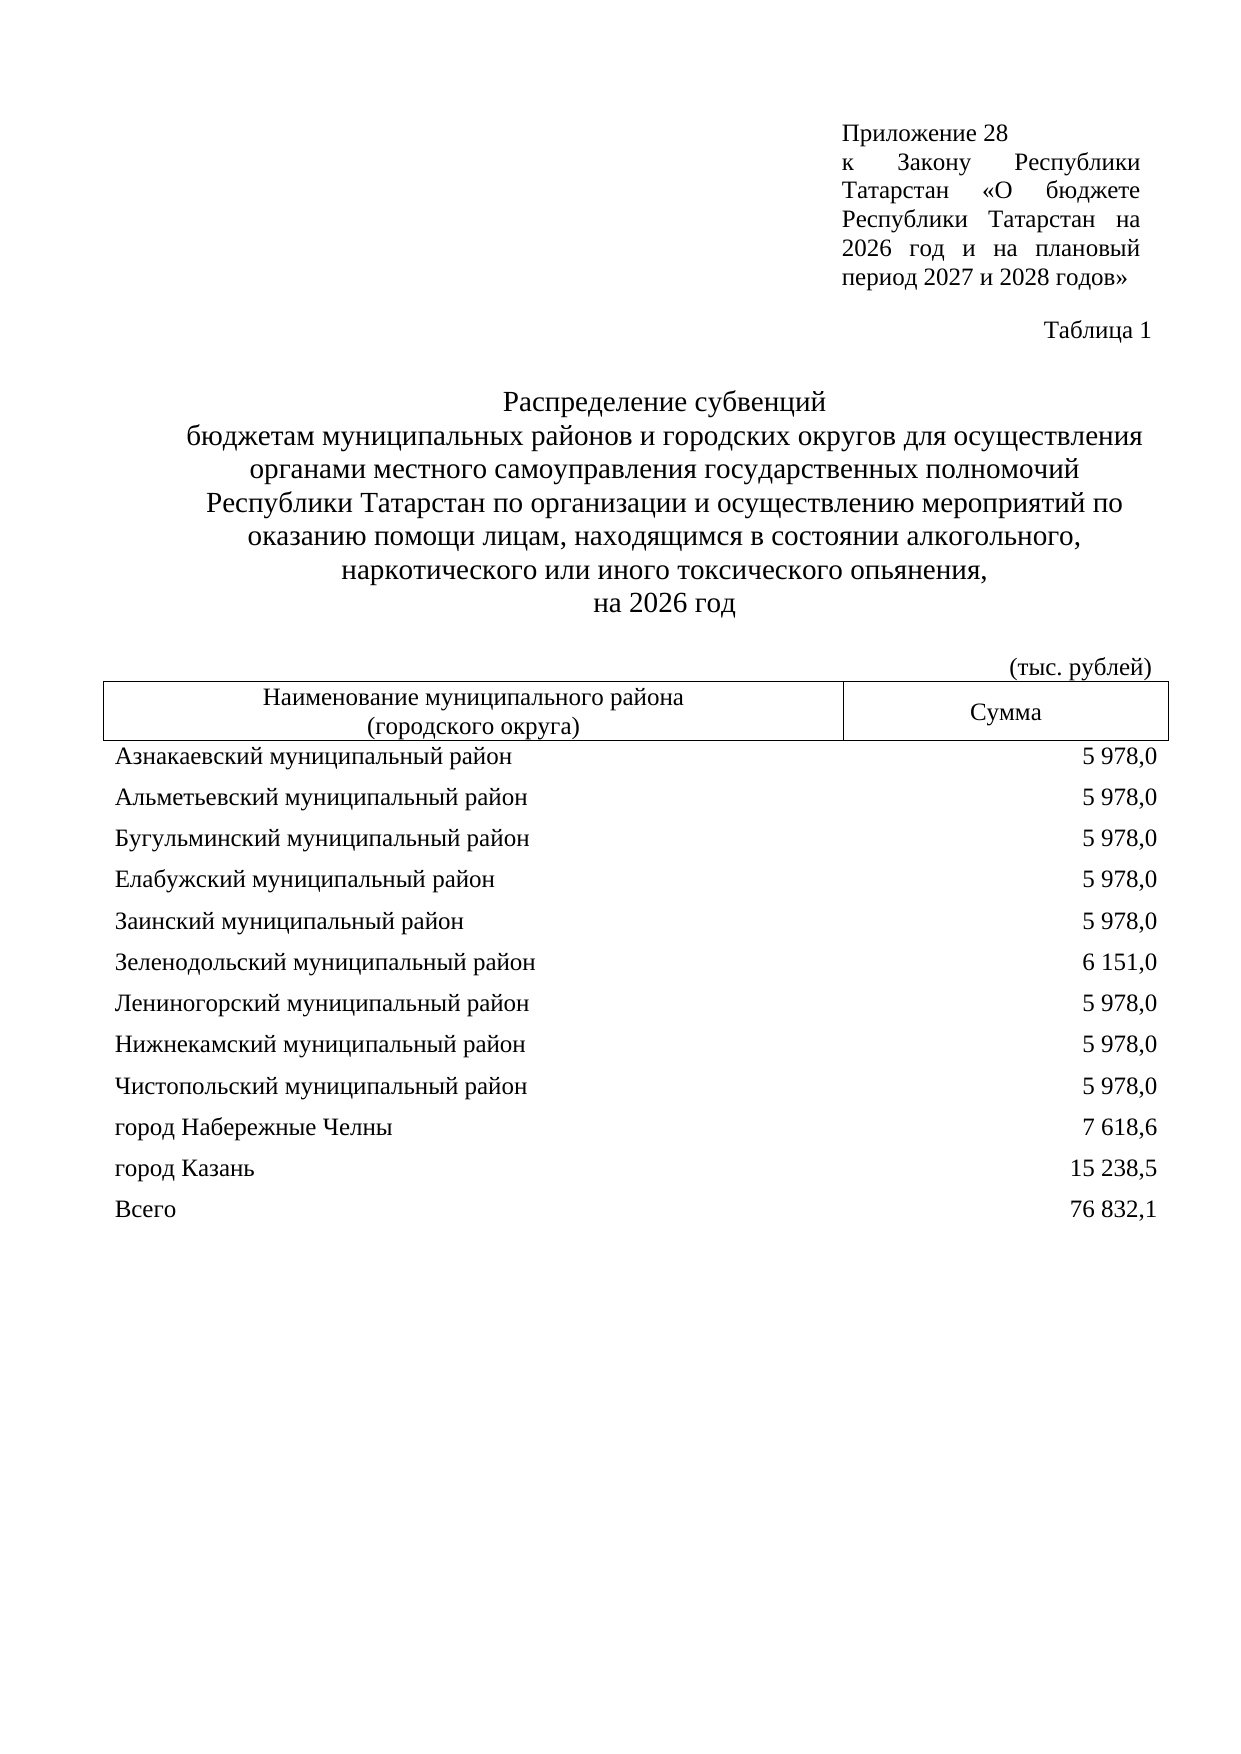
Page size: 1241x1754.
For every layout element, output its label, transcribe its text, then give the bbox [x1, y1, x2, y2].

table_cell 15 238,5 [843, 1153, 1168, 1194]
table_cell Бугульминский муниципальный район [103, 823, 843, 864]
text на 2026 год [177, 585, 1152, 619]
table_cell 5 978,0 [843, 1071, 1168, 1112]
table_cell город Казань [103, 1153, 843, 1194]
table_cell 6 151,0 [843, 947, 1168, 988]
table_cell Заинский муниципальный район [103, 906, 843, 947]
text (тыс. рублей) [177, 652, 1152, 681]
subtitle Таблица 1 [177, 316, 1152, 344]
table_cell 5 978,0 [843, 865, 1168, 906]
table_cell Нижнекамский муниципальный район [103, 1030, 843, 1071]
table_cell 76 832,1 [843, 1195, 1168, 1236]
table_cell 5 978,0 [843, 906, 1168, 947]
table_cell Елабужский муниципальный район [103, 865, 843, 906]
text бюджетам муниципальных районов и городских округов для осуществления органами местного самоуправления государственных полномочий Республики Татарстан по организации и осуществлению мероприятий по оказанию помощи лицам, находящимся в состоянии алкогольного, наркотического или иного токсического опьянения, [177, 418, 1152, 585]
table_cell город Набережные Челны [103, 1112, 843, 1153]
table_cell Всего [103, 1195, 843, 1236]
table_header Наименование муниципального района (городского округа) [104, 682, 843, 740]
table_header Приложение 28 к Закону Республики Татарстан «О бюджете Республики Татарстан на 2026 год и на плановый период 2027 и 2028 годов» [830, 118, 1152, 291]
table_cell 7 618,6 [843, 1112, 1168, 1153]
table_cell 5 978,0 [843, 782, 1168, 823]
table_cell 5 978,0 [843, 988, 1168, 1029]
table_cell 5 978,0 [843, 741, 1168, 782]
table_cell Зеленодольский муниципальный район [103, 947, 843, 988]
table_cell 5 978,0 [843, 1030, 1168, 1071]
table_header Сумма [844, 682, 1168, 740]
table_cell 5 978,0 [843, 823, 1168, 864]
table_cell Чистопольский муниципальный район [103, 1071, 843, 1112]
table_cell Лениногорский муниципальный район [103, 988, 843, 1029]
table_cell Альметьевский муниципальный район [103, 782, 843, 823]
text Распределение субвенций [177, 384, 1152, 418]
table_cell Азнакаевский муниципальный район [103, 741, 843, 782]
